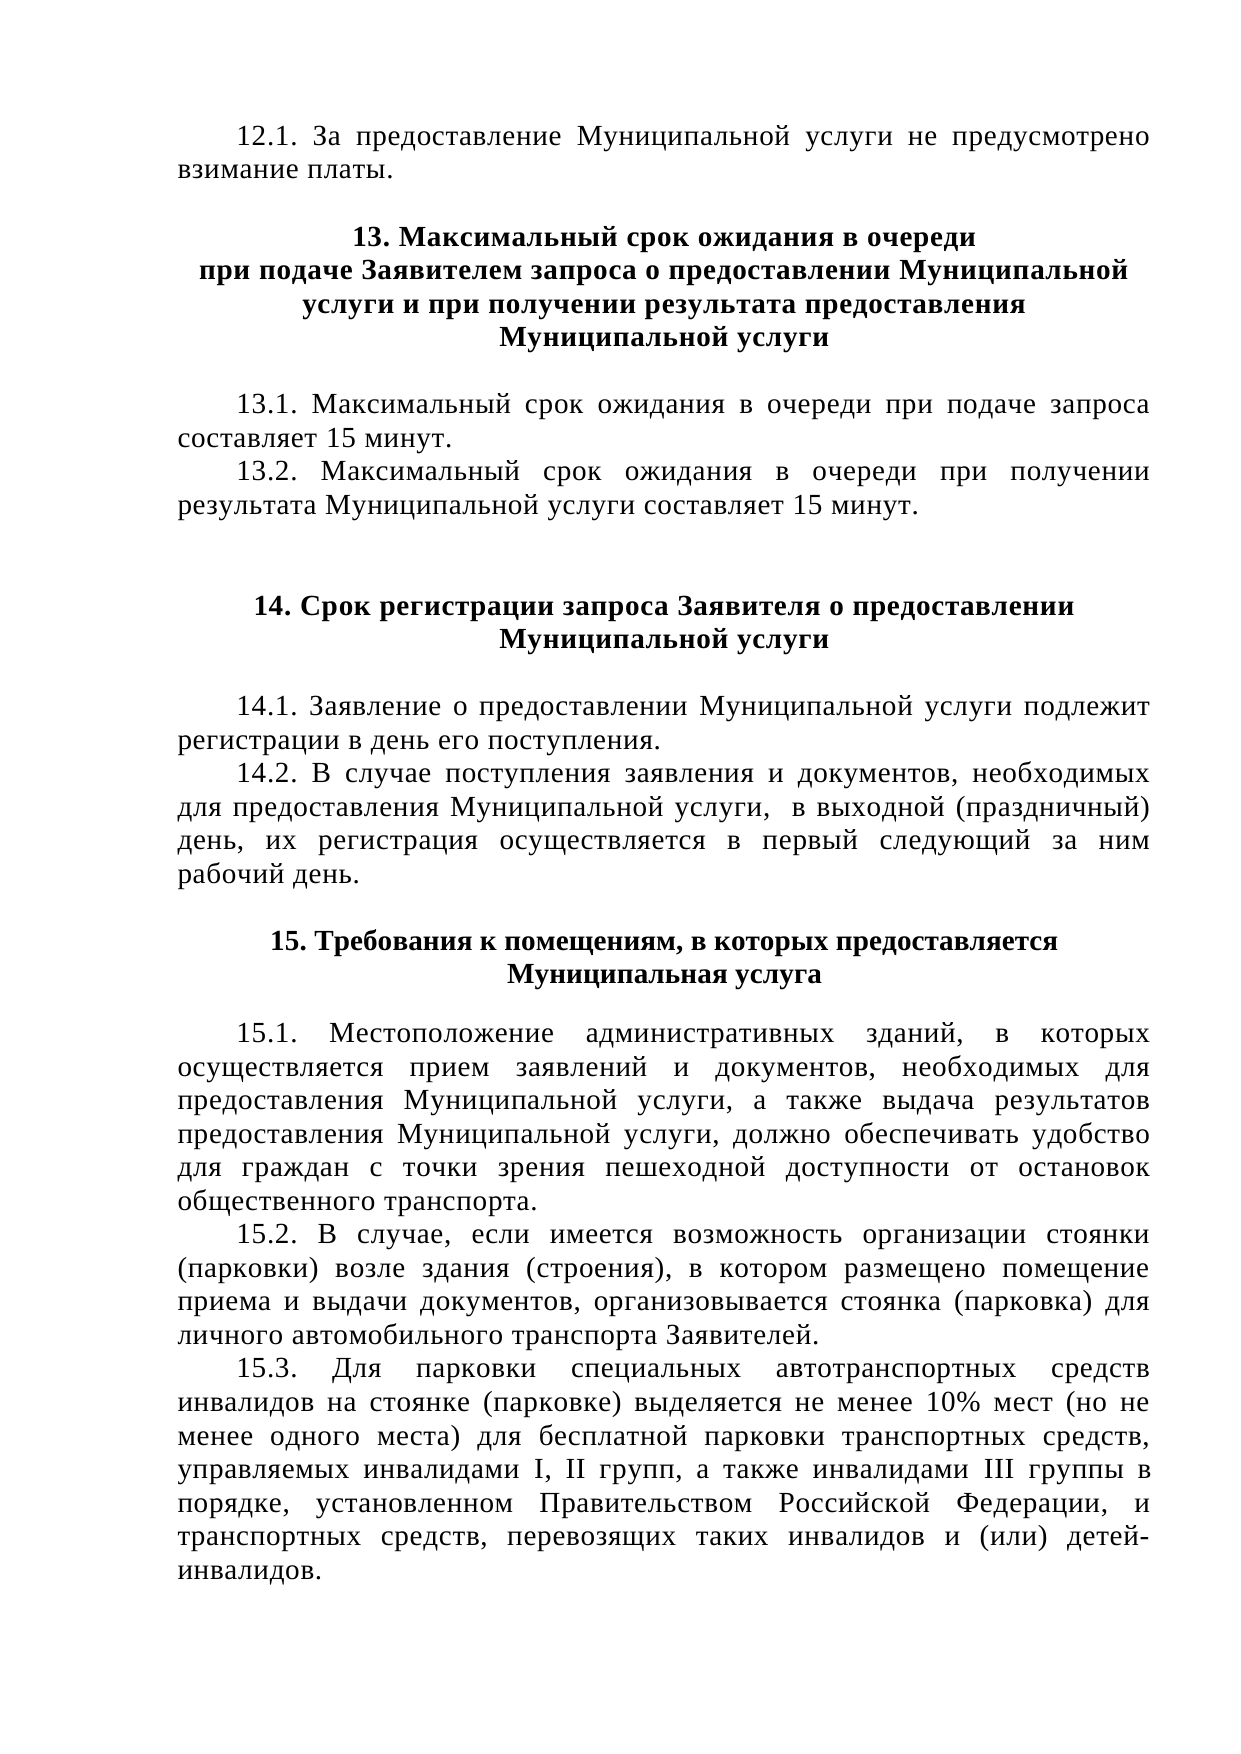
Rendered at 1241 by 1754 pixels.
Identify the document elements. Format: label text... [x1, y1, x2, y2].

text 14. Срок регистрации запроса Заявителя о предоставлении Муниципальной услуги [177, 588, 1152, 655]
text 14.2. В случае поступления заявления и документов, необходимых для предоставления Муниципальной услуги, в выходной (праздничный) день, их регистрация осуществляется в первый следующий за ним рабочий день. [177, 755, 1152, 889]
text при подаче Заявителем запроса о предоставлении Муниципальной услуги и при получении результата предоставления [177, 252, 1152, 319]
text 15.2. В случае, если имеется возможность организации стоянки (парковки) возле здания (строения), в котором размещено помещение приема и выдачи документов, организовывается стоянка (парковка) для личного автомобильного транспорта Заявителей. [177, 1216, 1152, 1351]
text 15.1. Местоположение административных зданий, в которых осуществляется прием заявлений и документов, необходимых для предоставления Муниципальной услуги, а также выдача результатов предоставления Муниципальной услуги, должно обеспечивать удобство для граждан с точки зрения пешеходной доступности от остановок общественного транспорта. [177, 1015, 1152, 1216]
text 13. Максимальный срок ожидания в очереди [177, 219, 1152, 252]
text 15.3. Для парковки специальных автотранспортных средств инвалидов на стоянке (парковке) выделяется не менее 10% мест (но не менее одного места) для бесплатной парковки транспортных средств, управляемых инвалидами I, II групп, а также инвалидами III группы в порядке, установленном Правительством Российской Федерации, и транспортных средств, перевозящих таких инвалидов и (или) детей-инвалидов. [177, 1351, 1152, 1585]
text 12.1. За предоставление Муниципальной услуги не предусмотрено взимание платы. [177, 118, 1152, 185]
text 14.1. Заявление о предоставлении Муниципальной услуги подлежит регистрации в день его поступления. [177, 688, 1152, 755]
text 15. Требования к помещениям, в которых предоставляется Муниципальная услуга [177, 923, 1152, 990]
text 13.1. Максимальный срок ожидания в очереди при подаче запроса составляет 15 минут. [177, 386, 1152, 453]
text Муниципальной услуги [177, 319, 1152, 353]
text 13.2. Максимальный срок ожидания в очереди при получении результата Муниципальной услуги составляет 15 минут. [177, 453, 1152, 521]
